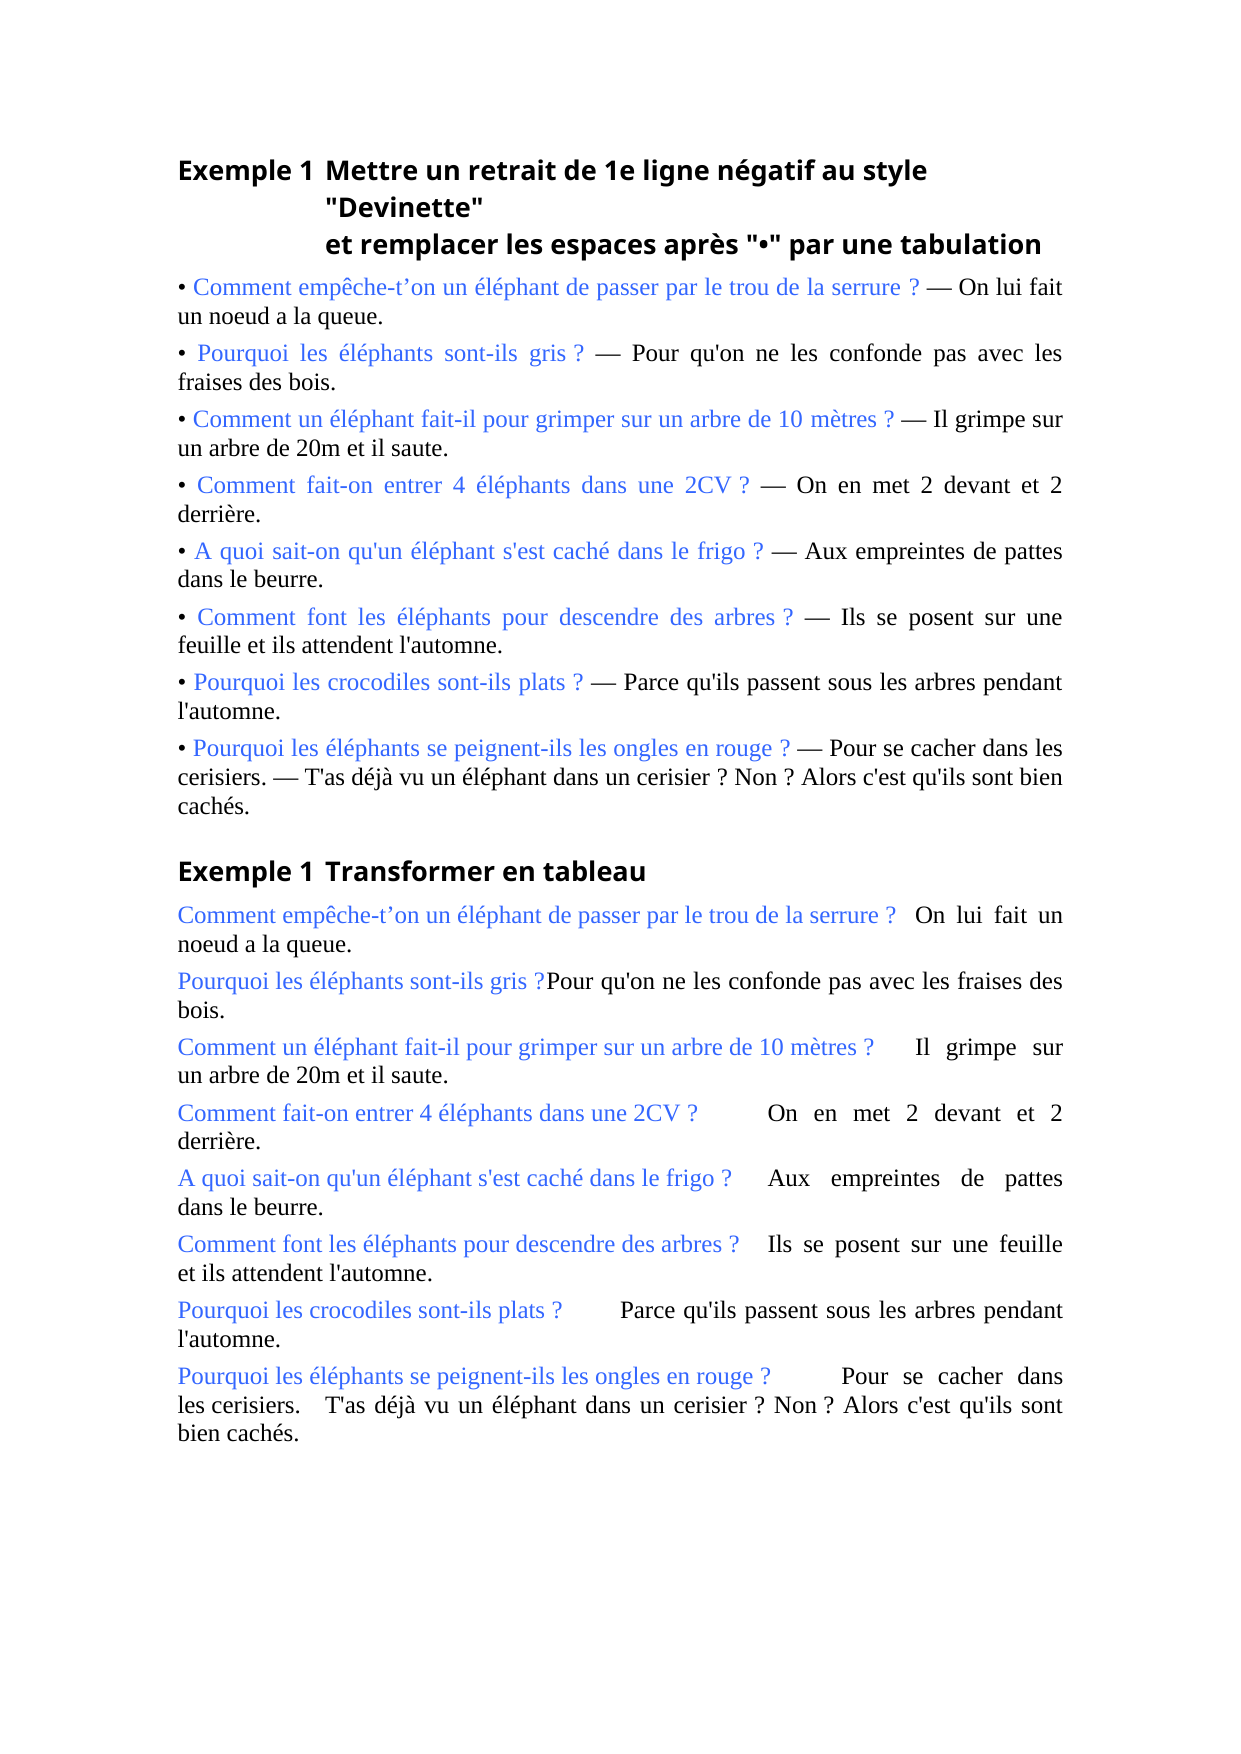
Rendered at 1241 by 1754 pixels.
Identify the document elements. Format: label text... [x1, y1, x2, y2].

text Comment fait-on entrer 4 éléphants dans une 2CV ? On en met 2 devant et 2 derrière. [177, 1098, 1063, 1155]
text Comment font les éléphants pour descendre des arbres ? Ils se posent sur une feuille et ils attendent l'automne. [177, 1229, 1063, 1287]
text • Comment fait-on entrer 4 éléphants dans une 2CV ? — On en met 2 devant et 2 derrière. [177, 470, 1063, 527]
text Comment empêche-t’on un éléphant de passer par le trou de la serrure ? On lui fait un noeud a la queue. [177, 900, 1063, 958]
text A quoi sait-on qu'un éléphant s'est caché dans le frigo ? Aux empreintes de pattes dans le beurre. [177, 1163, 1063, 1221]
text Pourquoi les éléphants sont-ils gris ? Pour qu'on ne les confonde pas avec les fraises des bois. [177, 966, 1063, 1023]
text • A quoi sait-on qu'un éléphant s'est caché dans le frigo ? — Aux empreintes de pattes dans le beurre. [177, 536, 1063, 593]
text • Comment font les éléphants pour descendre des arbres ? — Ils se posent sur une feuille et ils attendent l'automne. [177, 602, 1063, 659]
text Pourquoi les crocodiles sont-ils plats ? Parce qu'ils passent sous les arbres pendant l'automne. [177, 1295, 1063, 1353]
text Pourquoi les éléphants se peignent-ils les ongles en rouge ? Pour se cacher dans les cerisiers. T'as déjà vu un éléphant dans un cerisier ? Non ? Alors c'est qu'ils sont bien cachés. [177, 1361, 1063, 1447]
subtitle Exemple 1 Transformer en tableau [177, 853, 1063, 890]
text Comment un éléphant fait-il pour grimper sur un arbre de 10 mètres ? Il grimpe sur un arbre de 20m et il saute. [177, 1032, 1063, 1089]
text • Pourquoi les éléphants sont-ils gris ? — Pour qu'on ne les confonde pas avec les fraises des bois. [177, 338, 1063, 396]
text • Comment un éléphant fait-il pour grimper sur un arbre de 10 mètres ? — Il grimpe sur un arbre de 20m et il saute. [177, 404, 1063, 462]
text • Pourquoi les éléphants se peignent-ils les ongles en rouge ? — Pour se cacher dans les cerisiers. — T'as déjà vu un éléphant dans un cerisier ? Non ? Alors c'est qu'ils sont bien cachés. [177, 733, 1063, 819]
text • Comment empêche-t’on un éléphant de passer par le trou de la serrure ? — On lui fait un noeud a la queue. [177, 272, 1063, 330]
text • Pourquoi les crocodiles sont-ils plats ? — Parce qu'ils passent sous les arbres pendant l'automne. [177, 667, 1063, 725]
subtitle Exemple 1 Mettre un retrait de 1e ligne négatif au style "Devinette" et remplacer les espaces après "•" par une tabulation [177, 151, 1063, 262]
